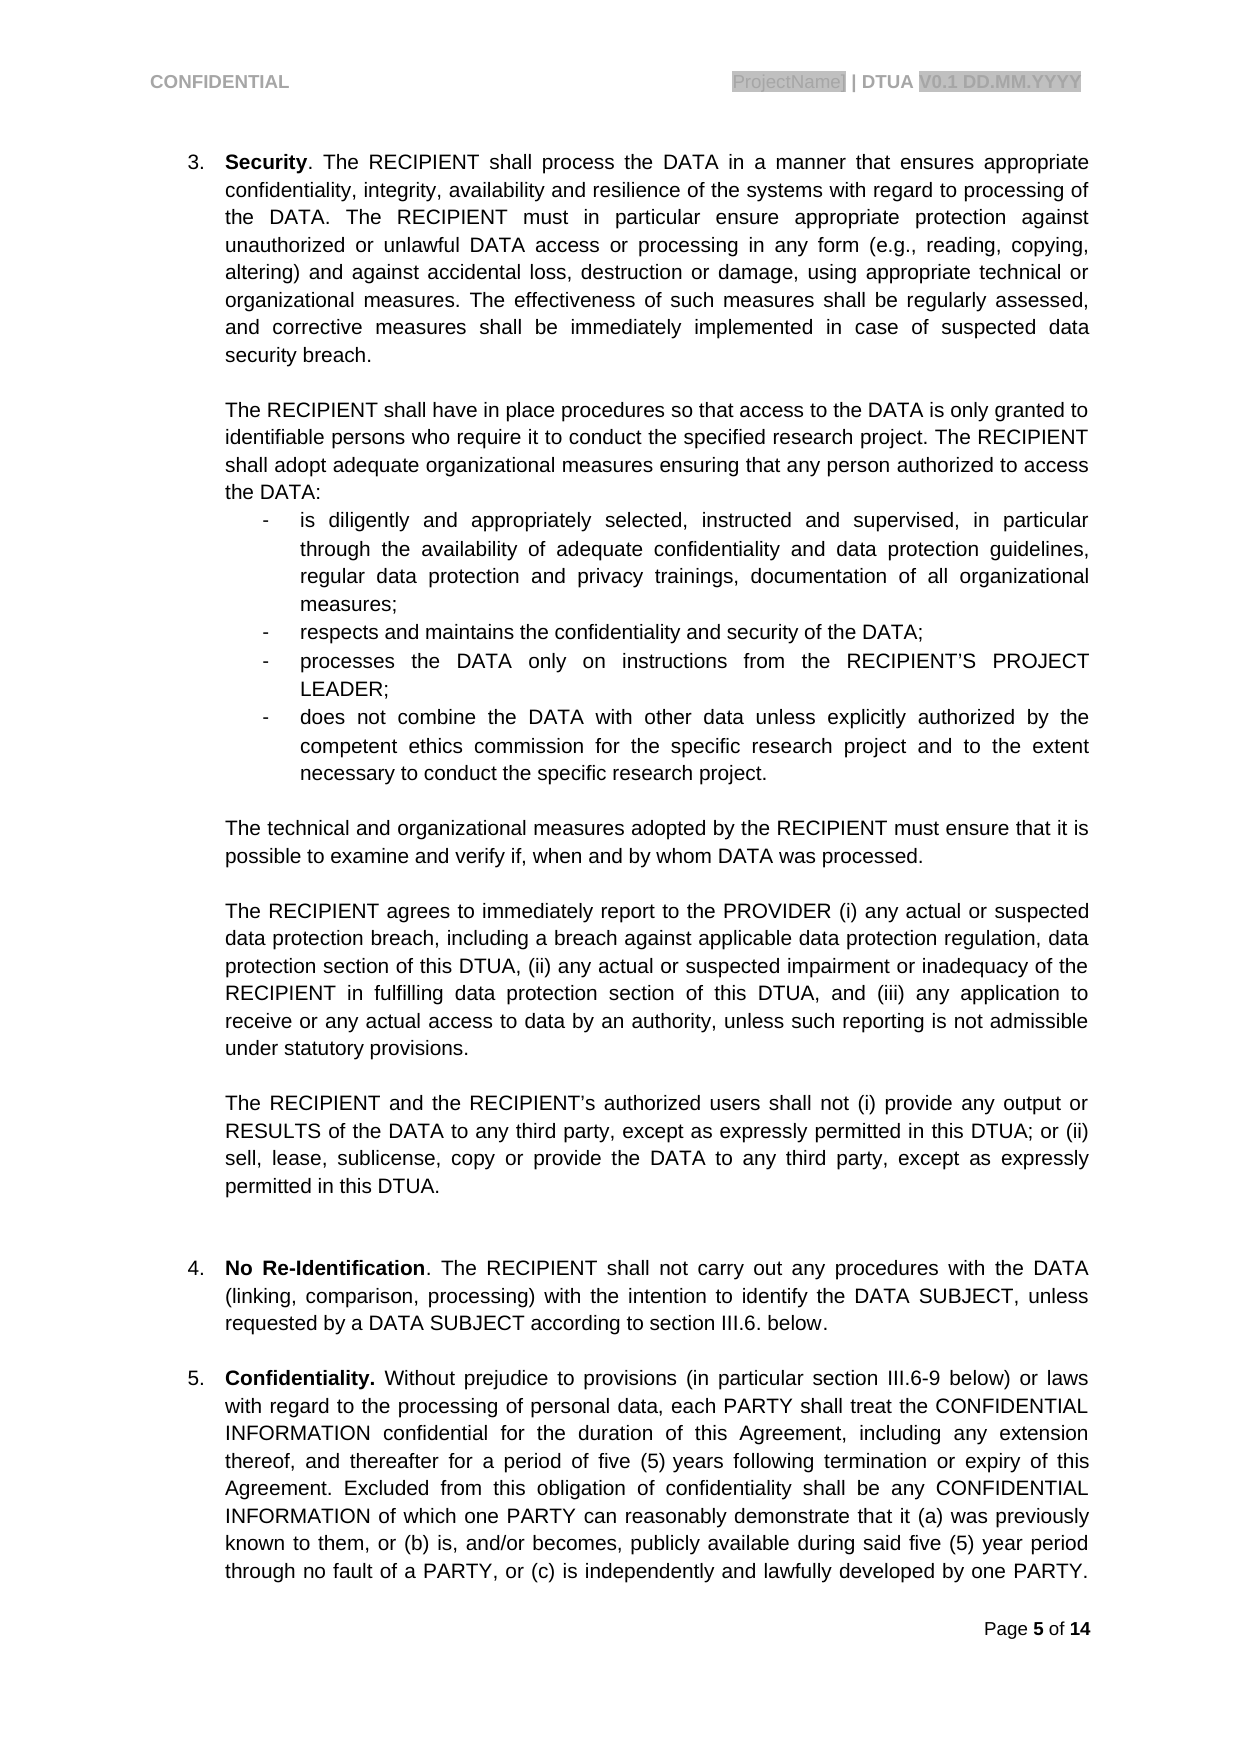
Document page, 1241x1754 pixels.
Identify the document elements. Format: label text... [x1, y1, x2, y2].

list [187, 1366, 1090, 1582]
text The technical and organizational measures adopted by the RECIPIENT must ensure that it is possible to examine and verify if, when and by whom DATA was processed. [225, 816, 1090, 867]
list No Re-Identification. The RECIPIENT shall not carry out any procedures with the DATA (linking, comparison, processing) with the intention to identify the DATA SUBJECT, unless requested by a DATA SUBJECT according to section III.6. below. [187, 1256, 1090, 1335]
list is diligently and appropriately selected, instructed and supervised, in particular through the availability of adequate confidentiality and data protection guidelines, regular data protection and privacy trainings, documentation of all organizational measures; [262, 507, 1090, 615]
text The RECIPIENT shall have in place procedures so that access to the DATA is only granted to identifiable persons who require it to conduct the specified research project. The RECIPIENT shall adopt adequate organizational measures ensuring that any person authorized to access the DATA: [225, 397, 1090, 504]
text The RECIPIENT and the RECIPIENT’s authorized users shall not (i) provide any output or RESULTS of the DATA to any third party, except as expressly permitted in this DTUA; or (ii) sell, lease, sublicense, copy or provide the DATA to any third party, except as expressly permitted in this DTUA. [225, 1091, 1090, 1197]
list respects and maintains the confidentiality and security of the DATA; [262, 619, 1090, 644]
list processes the DATA only on instructions from the RECIPIENT’S PROJECT LEADER; [262, 648, 1090, 701]
list does not combine the DATA with other data unless explicitly authorized by the competent ethics commission for the specific research project and to the extent necessary to conduct the specific research project. [262, 704, 1090, 785]
list Security. The RECIPIENT shall process the DATA in a manner that ensures appropriate confidentiality, integrity, availability and resilience of the systems with regard to processing of the DATA. The RECIPIENT must in particular ensure appropriate protection against unauthorized or unlawful DATA access or processing in any form (e.g., reading, copying, altering) and against accidental loss, destruction or damage, using appropriate technical or organizational measures. The effectiveness of such measures shall be regularly assessed, and corrective measures shall be immediately implemented in case of suspected data security breach. [187, 150, 1090, 366]
text The RECIPIENT agrees to immediately report to the PROVIDER (i) any actual or suspected data protection breach, including a breach against applicable data protection regulation, data protection section of this DTUA, (ii) any actual or suspected impairment or inadequacy of the RECIPIENT in fulfilling data protection section of this DTUA, and (iii) any application to receive or any actual access to data by an authority, unless such reporting is not admissible under statutory provisions. [225, 898, 1090, 1060]
